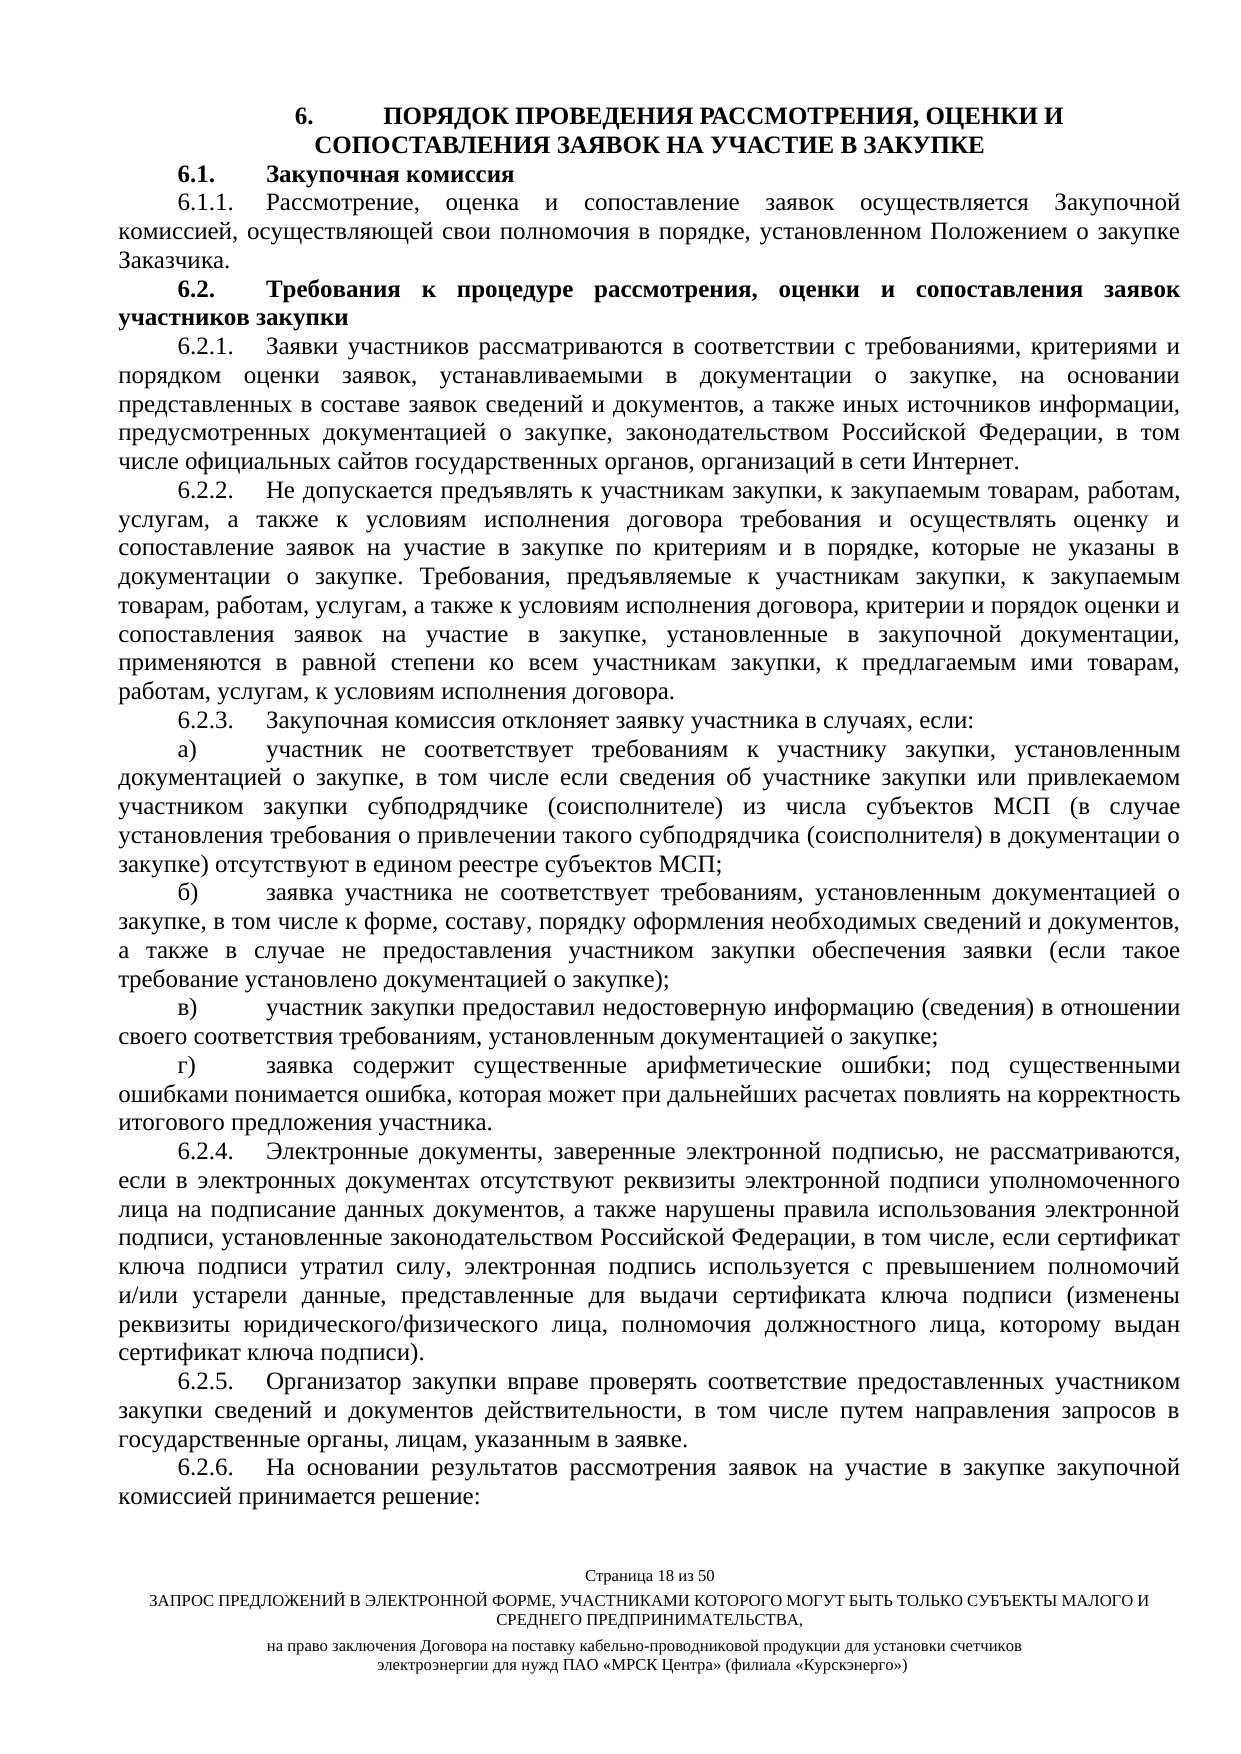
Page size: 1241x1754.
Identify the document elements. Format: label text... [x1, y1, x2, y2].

subtitle ПОРЯДОК ПРОВЕДЕНИЯ РАССМОТРЕНИЯ, ОЦЕНКИ И СОПОСТАВЛЕНИЯ ЗАЯВОК НА УЧАСТИЕ В ЗАКУПКЕ [118, 101, 1181, 159]
subtitle Не допускается предъявлять к участникам закупки, к закупаемым товарам, работам, услугам, а также к условиям исполнения договора требования и осуществлять оценку и сопоставление заявок на участие в закупке по критериям и в порядке, которые не указаны в документации о закупке. Требования, предъявляемые к участникам закупки, к закупаемым товарам, работам, услугам, а также к условиям исполнения договора, критерии и порядок оценки и сопоставления заявок на участие в закупке, установленные в закупочной документации, применяются в равной степени ко всем участникам закупки, к предлагаемым ими товарам, работам, услугам, к условиям исполнения договора. [118, 475, 1181, 705]
list заявка содержит существенные арифметические ошибки; под существенными ошибками понимается ошибка, которая может при дальнейших расчетах повлиять на корректность итогового предложения участника. [118, 1050, 1181, 1136]
subtitle Закупочная комиссия отклоняет заявку участника в случаях, если: [118, 705, 1181, 734]
list заявка участника не соответствует требованиям, установленным документацией о закупке, в том числе к форме, составу, порядку оформления необходимых сведений и документов, а также в случае не предоставления участником закупки обеспечения заявки (если такое требование установлено документацией о закупке); [118, 877, 1181, 992]
subtitle Электронные документы, заверенные электронной подписью, не рассматриваются, если в электронных документах отсутствуют реквизиты электронной подписи уполномоченного лица на подписание данных документов, а также нарушены правила использования электронной подписи, установленные законодательством Российской Федерации, в том числе, если сертификат ключа подписи утратил силу, электронная подпись используется с превышением полномочий и/или устарели данные, представленные для выдачи сертификата ключа подписи (изменены реквизиты юридического/физического лица, полномочия должностного лица, которому выдан сертификат ключа подписи). [118, 1136, 1181, 1366]
subtitle Рассмотрение, оценка и сопоставление заявок осуществляется Закупочной комиссией, осуществляющей свои полномочия в порядке, установленном Положением о закупке Заказчика. [118, 187, 1181, 274]
list участник закупки предоставил недостоверную информацию (сведения) в отношении своего соответствия требованиям, установленным документацией о закупке; [118, 992, 1181, 1050]
subtitle Требования к процедуре рассмотрения, оценки и сопоставления заявок участников закупки [118, 274, 1181, 331]
list участник не соответствует требованиям к участнику закупки, установленным документацией о закупке, в том числе если сведения об участнике закупки или привлекаемом участником закупки субподрядчике (соисполнителе) из числа субъектов МСП (в случае установления требования о привлечении такого субподрядчика (соисполнителя) в документации о закупке) отсутствуют в едином реестре субъектов МСП; [118, 734, 1181, 877]
subtitle Заявки участников рассматриваются в соответствии с требованиями, критериями и порядком оценки заявок, устанавливаемыми в документации о закупке, на основании представленных в составе заявок сведений и документов, а также иных источников информации, предусмотренных документацией о закупке, законодательством Российской Федерации, в том числе официальных сайтов государственных органов, организаций в сети Интернет. [118, 331, 1181, 475]
subtitle На основании результатов рассмотрения заявок на участие в закупке закупочной комиссией принимается решение: [118, 1452, 1181, 1510]
subtitle Закупочная комиссия [118, 159, 1181, 187]
subtitle Организатор закупки вправе проверять соответствие предоставленных участником закупки сведений и документов действительности, в том числе путем направления запросов в государственные органы, лицам, указанным в заявке. [118, 1366, 1181, 1452]
